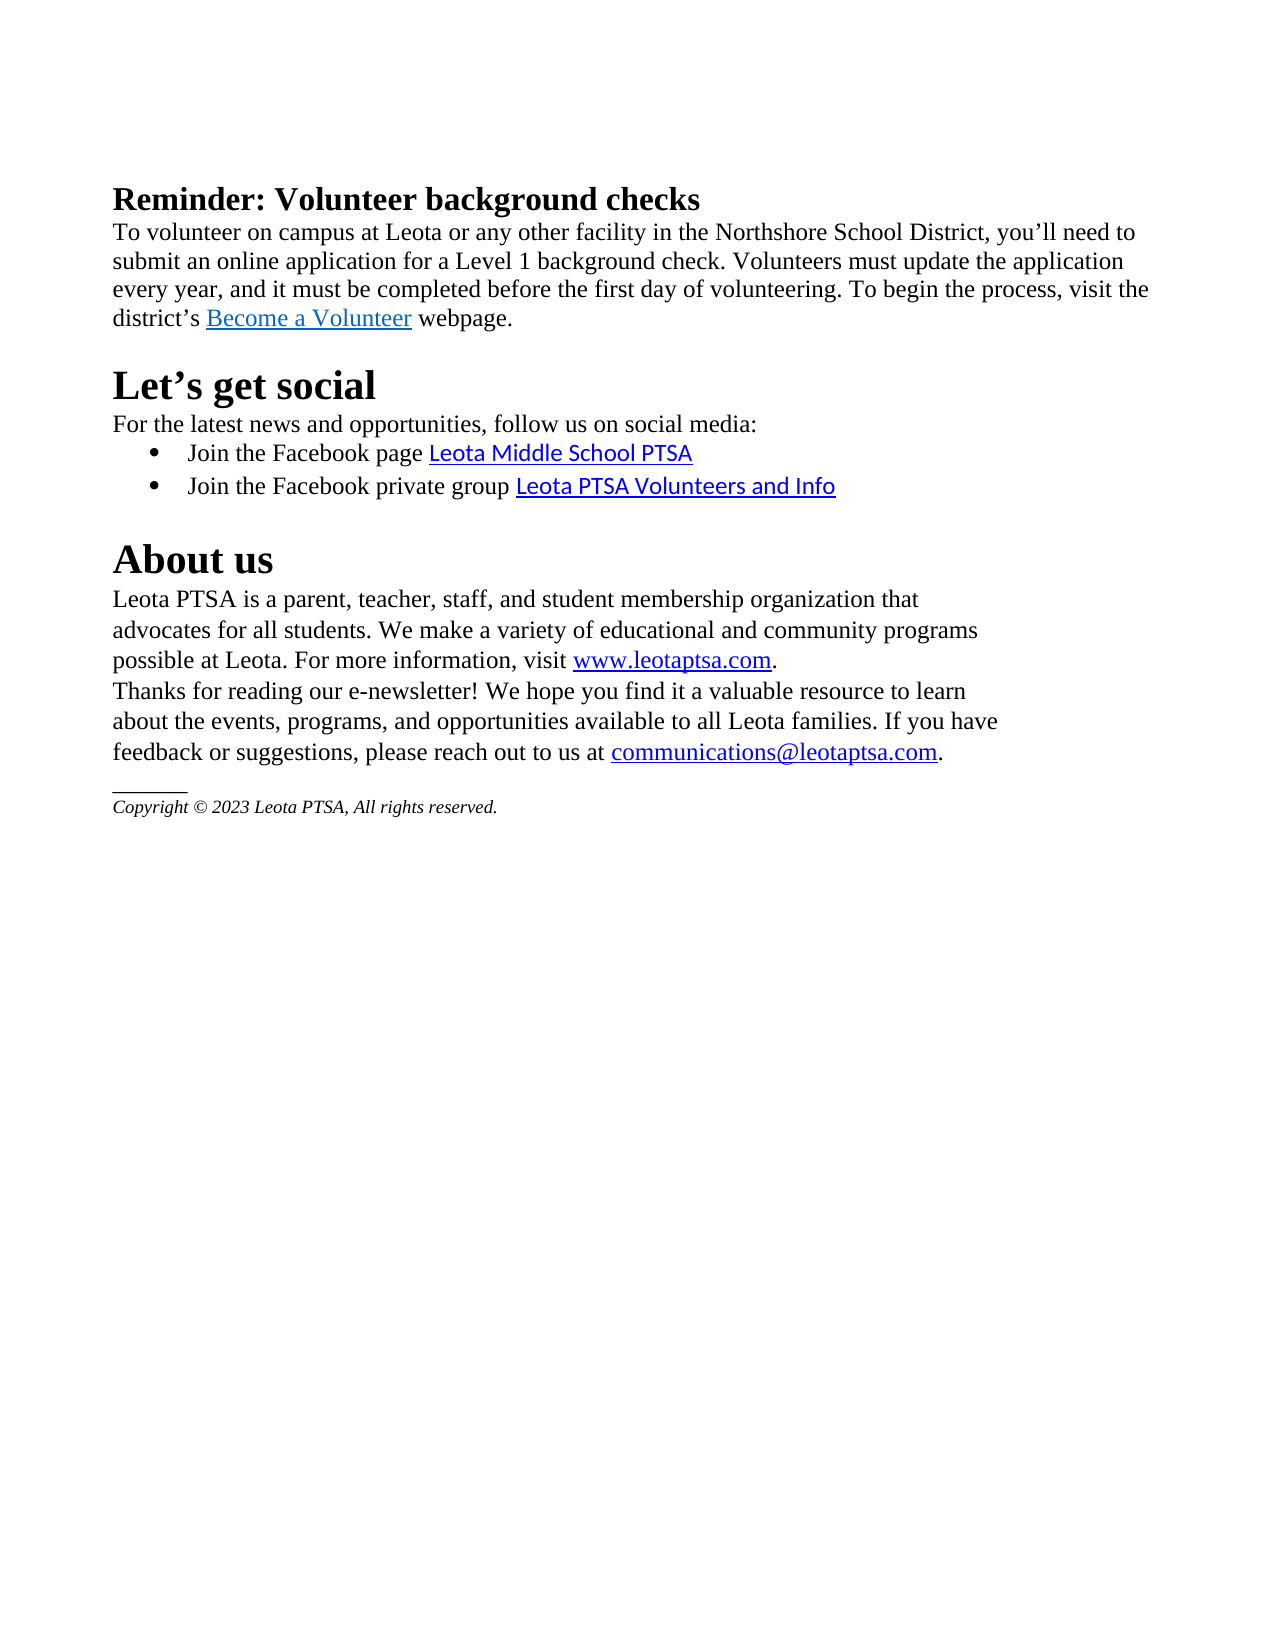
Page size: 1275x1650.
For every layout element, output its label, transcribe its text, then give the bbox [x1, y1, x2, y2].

list Join the Facebook private group Leota PTSA Volunteers and Info [150, 470, 1012, 501]
text ______ [112, 767, 1012, 796]
text Let’s get social [112, 361, 1162, 409]
text Copyright © 2023 Leota PTSA, All rights reserved. [112, 796, 1012, 817]
text To volunteer on campus at Leota or any other facility in the Northshore School District, you’ll need to submit an online application for a Level 1 background check. Volunteers must update the application every year, and it must be completed before the first day of volunteering. To begin the process, visit the district’s Become a Volunteer webpage. [112, 217, 1162, 332]
text About us Leota PTSA is a parent, teacher, staff, and student membership organization that advocates for all students. We make a variety of educational and community programs possible at Leota. For more information, visit www.leotaptsa.com. [112, 535, 1012, 674]
text Thanks for reading our e-newsletter! We hope you find it a valuable resource to learn about the events, programs, and opportunities available to all Leota families. If you have feedback or suggestions, please reach out to us at communications@leotaptsa.com. [112, 676, 1012, 765]
text For the latest news and opportunities, follow us on social media: [112, 409, 1162, 437]
text Reminder: Volunteer background checks [112, 179, 1162, 217]
list Join the Facebook page Leota Middle School PTSA [150, 437, 1162, 468]
